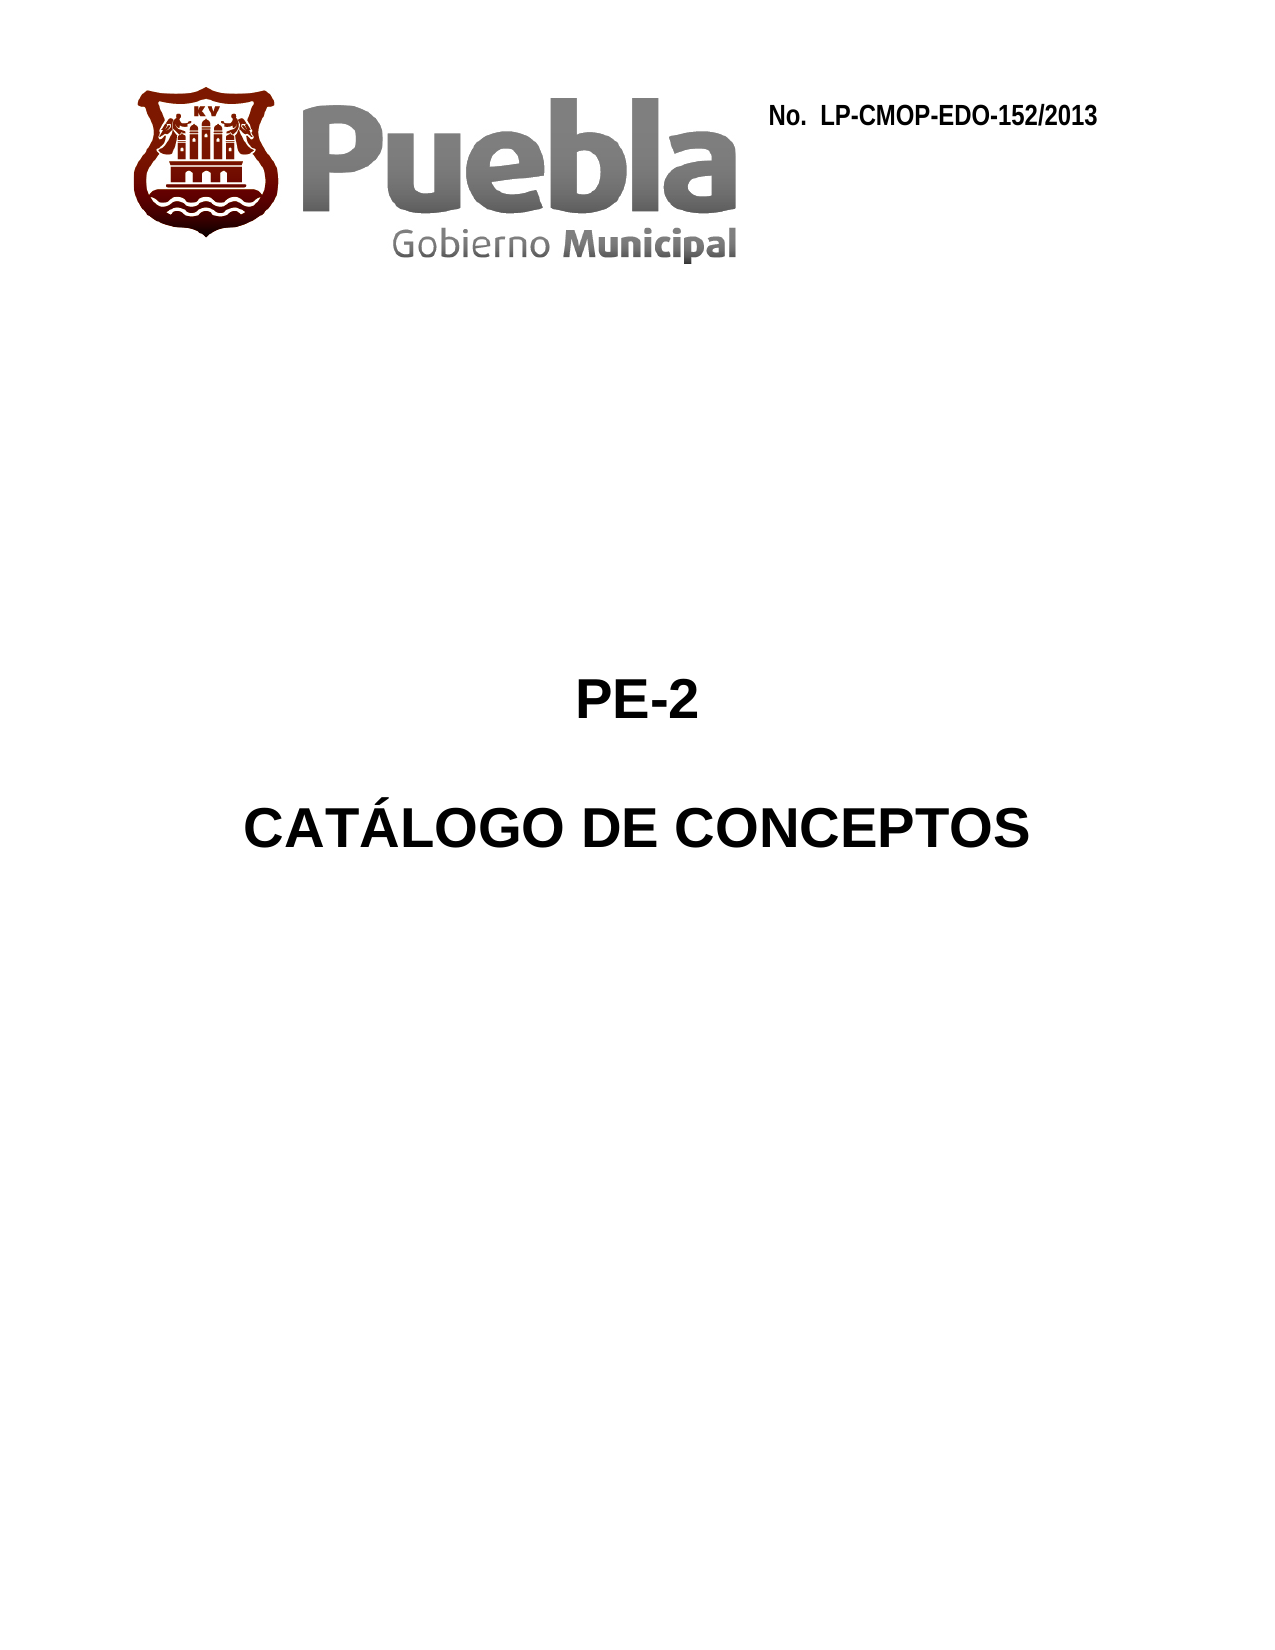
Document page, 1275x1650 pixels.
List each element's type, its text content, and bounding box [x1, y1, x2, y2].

text PE-2 [177, 665, 1098, 730]
text CATÁLOGO DE CONCEPTOS [177, 794, 1098, 859]
picture [133, 87, 736, 264]
